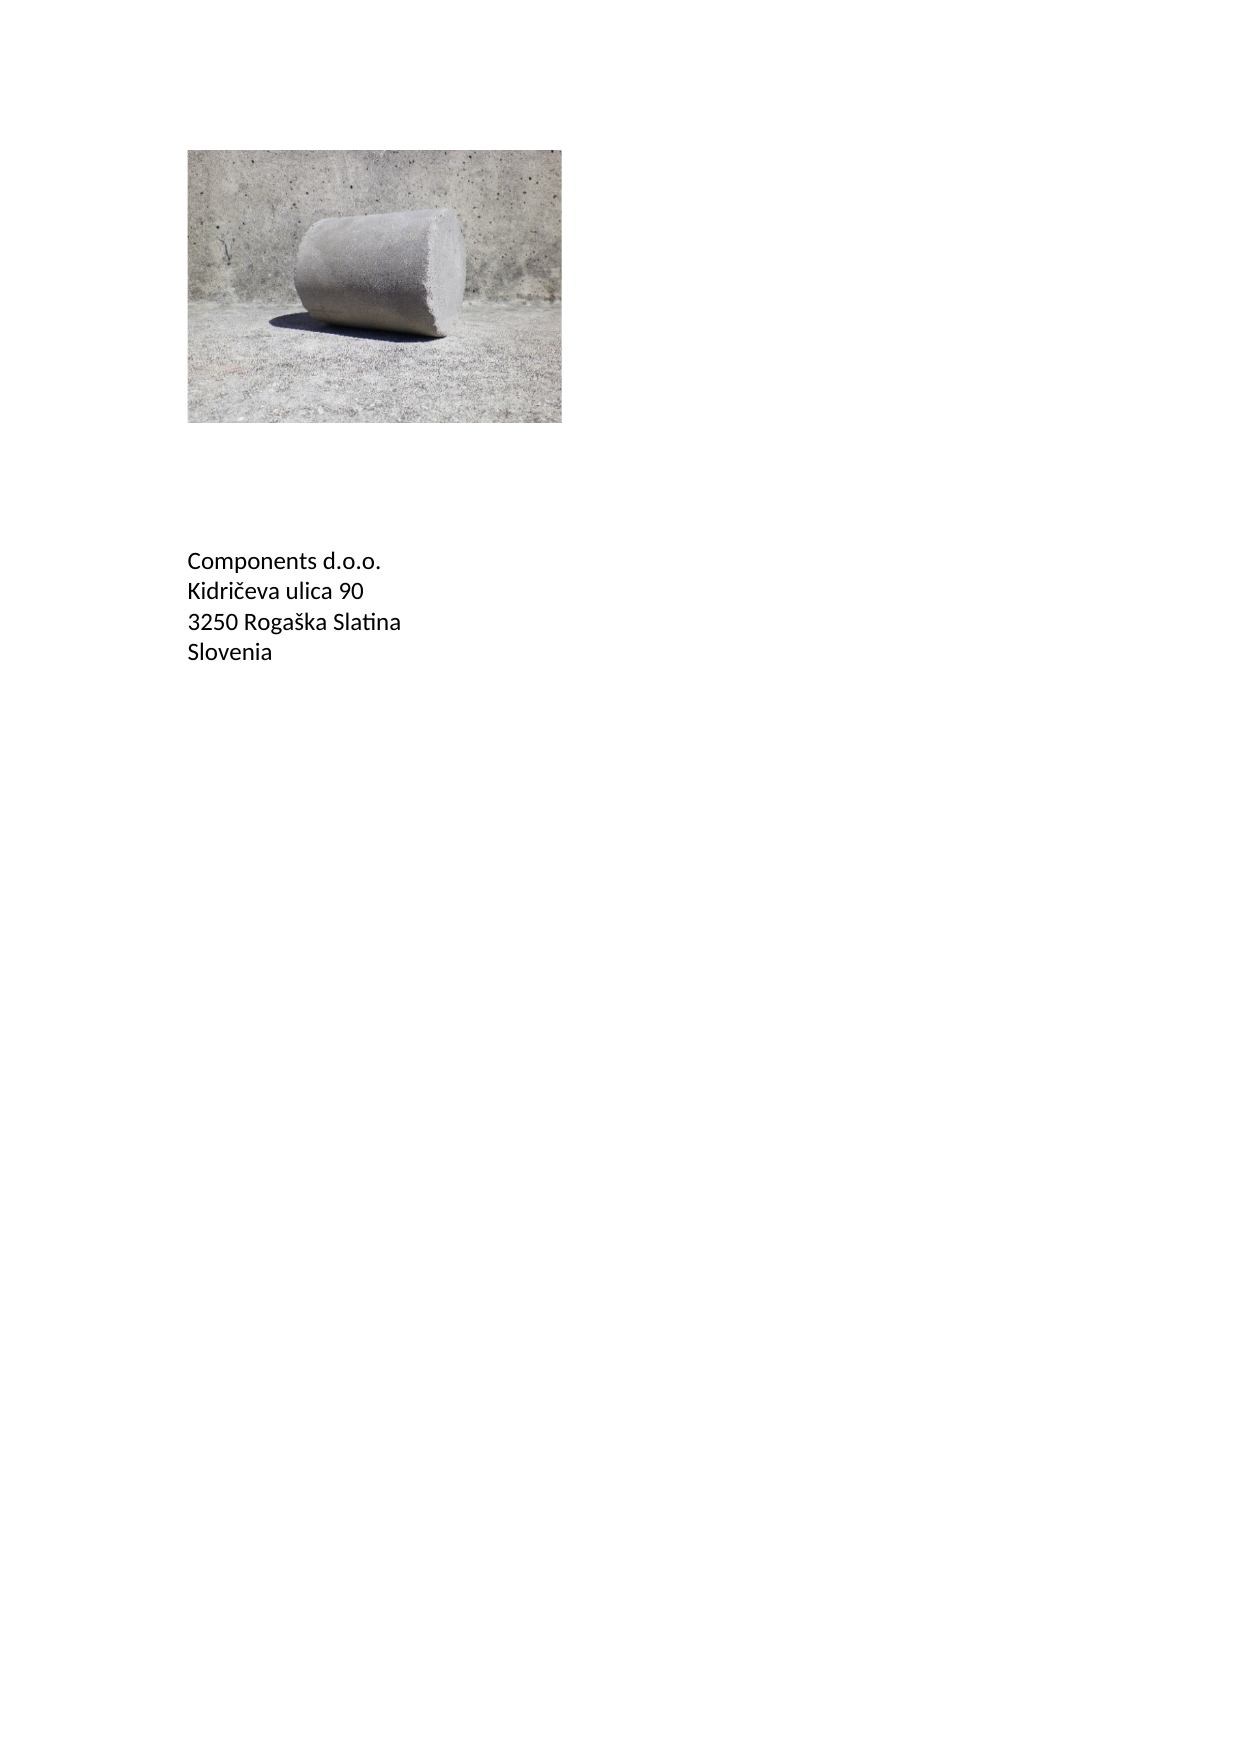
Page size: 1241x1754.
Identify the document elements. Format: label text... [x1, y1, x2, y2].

picture [187, 150, 562, 423]
text Slovenia [187, 636, 1053, 667]
text Components d.o.o. [187, 545, 1053, 575]
text Kidričeva ulica 90 [187, 575, 1053, 606]
text 3250 Rogaška Slatina [187, 606, 1053, 636]
